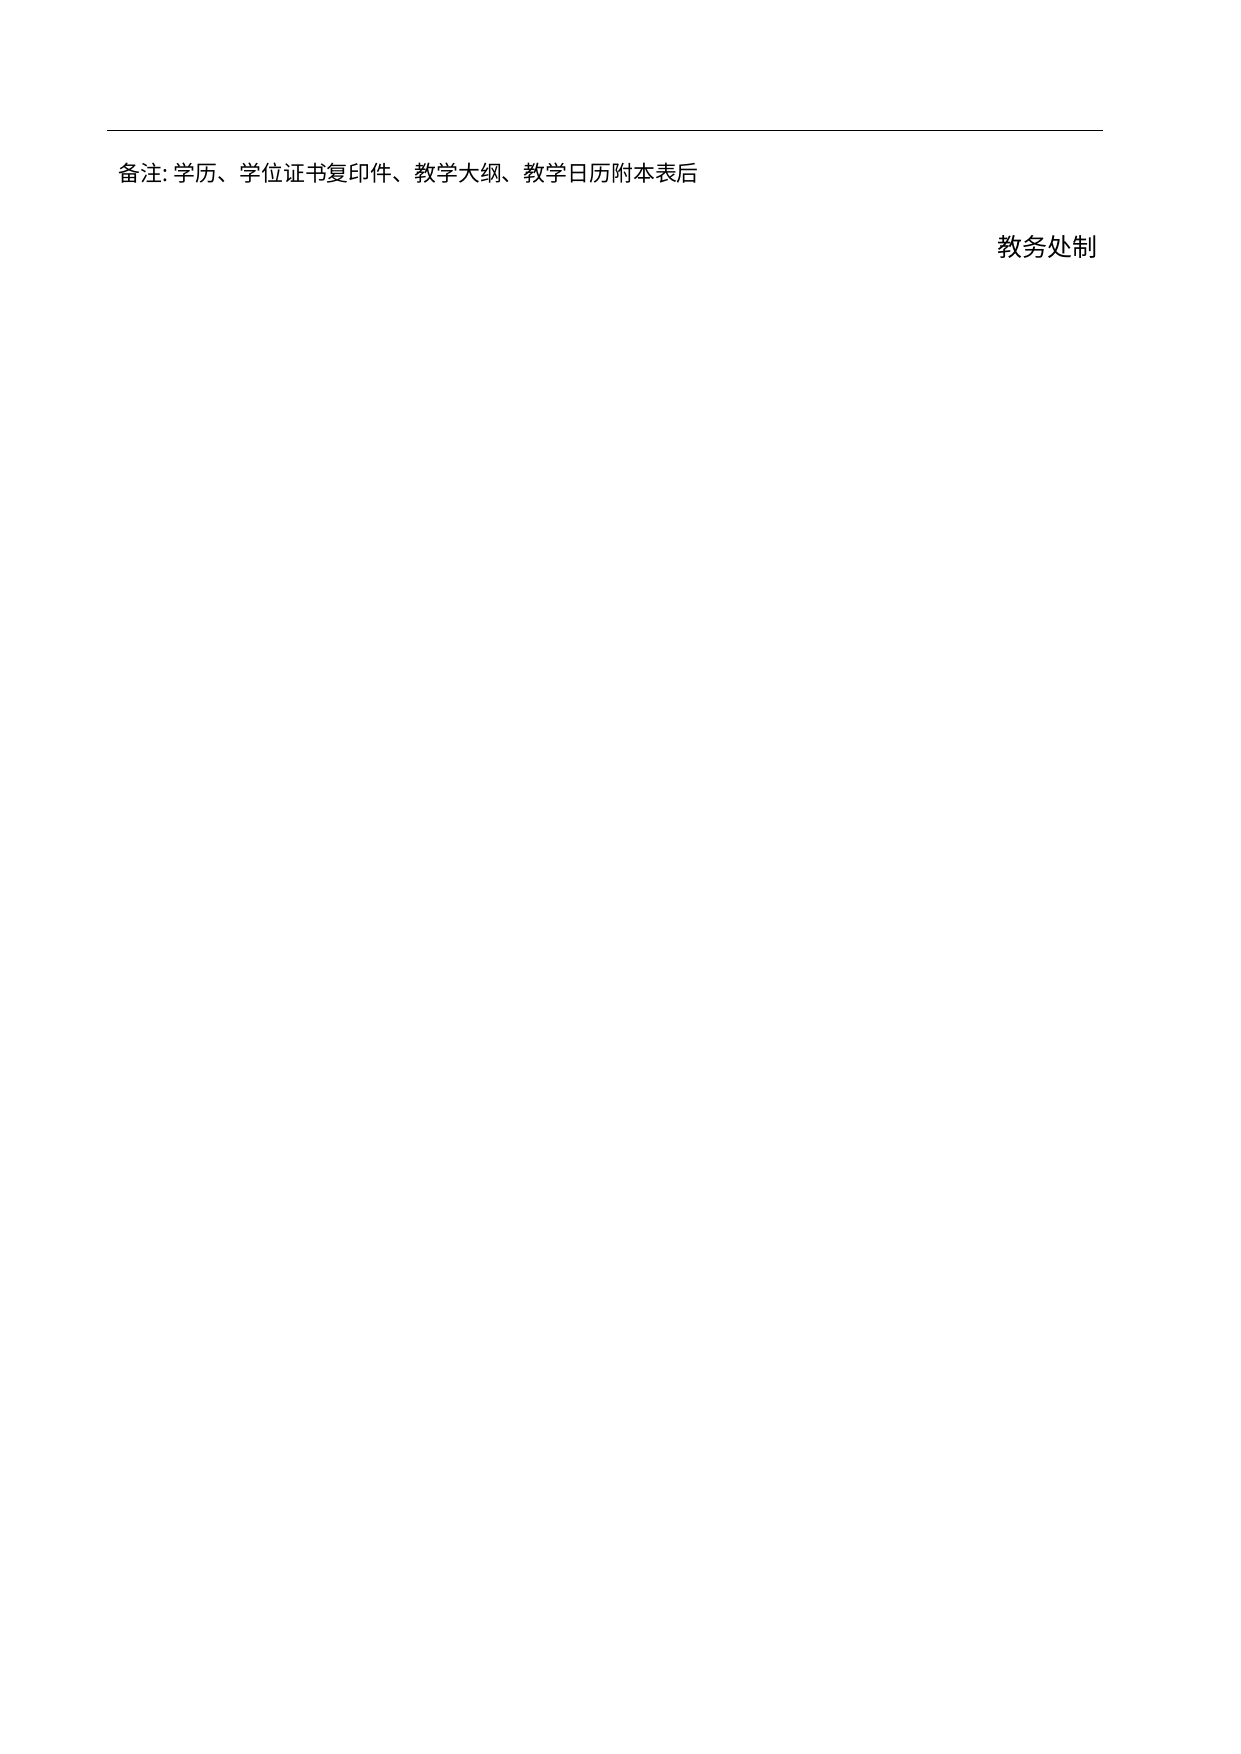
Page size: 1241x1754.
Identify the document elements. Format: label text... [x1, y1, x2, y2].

table_cell 备注: 学历、学位证书复印件、教学大纲、教学日历附本表后 [107, 131, 1103, 213]
text 教务处制 [118, 213, 1097, 278]
